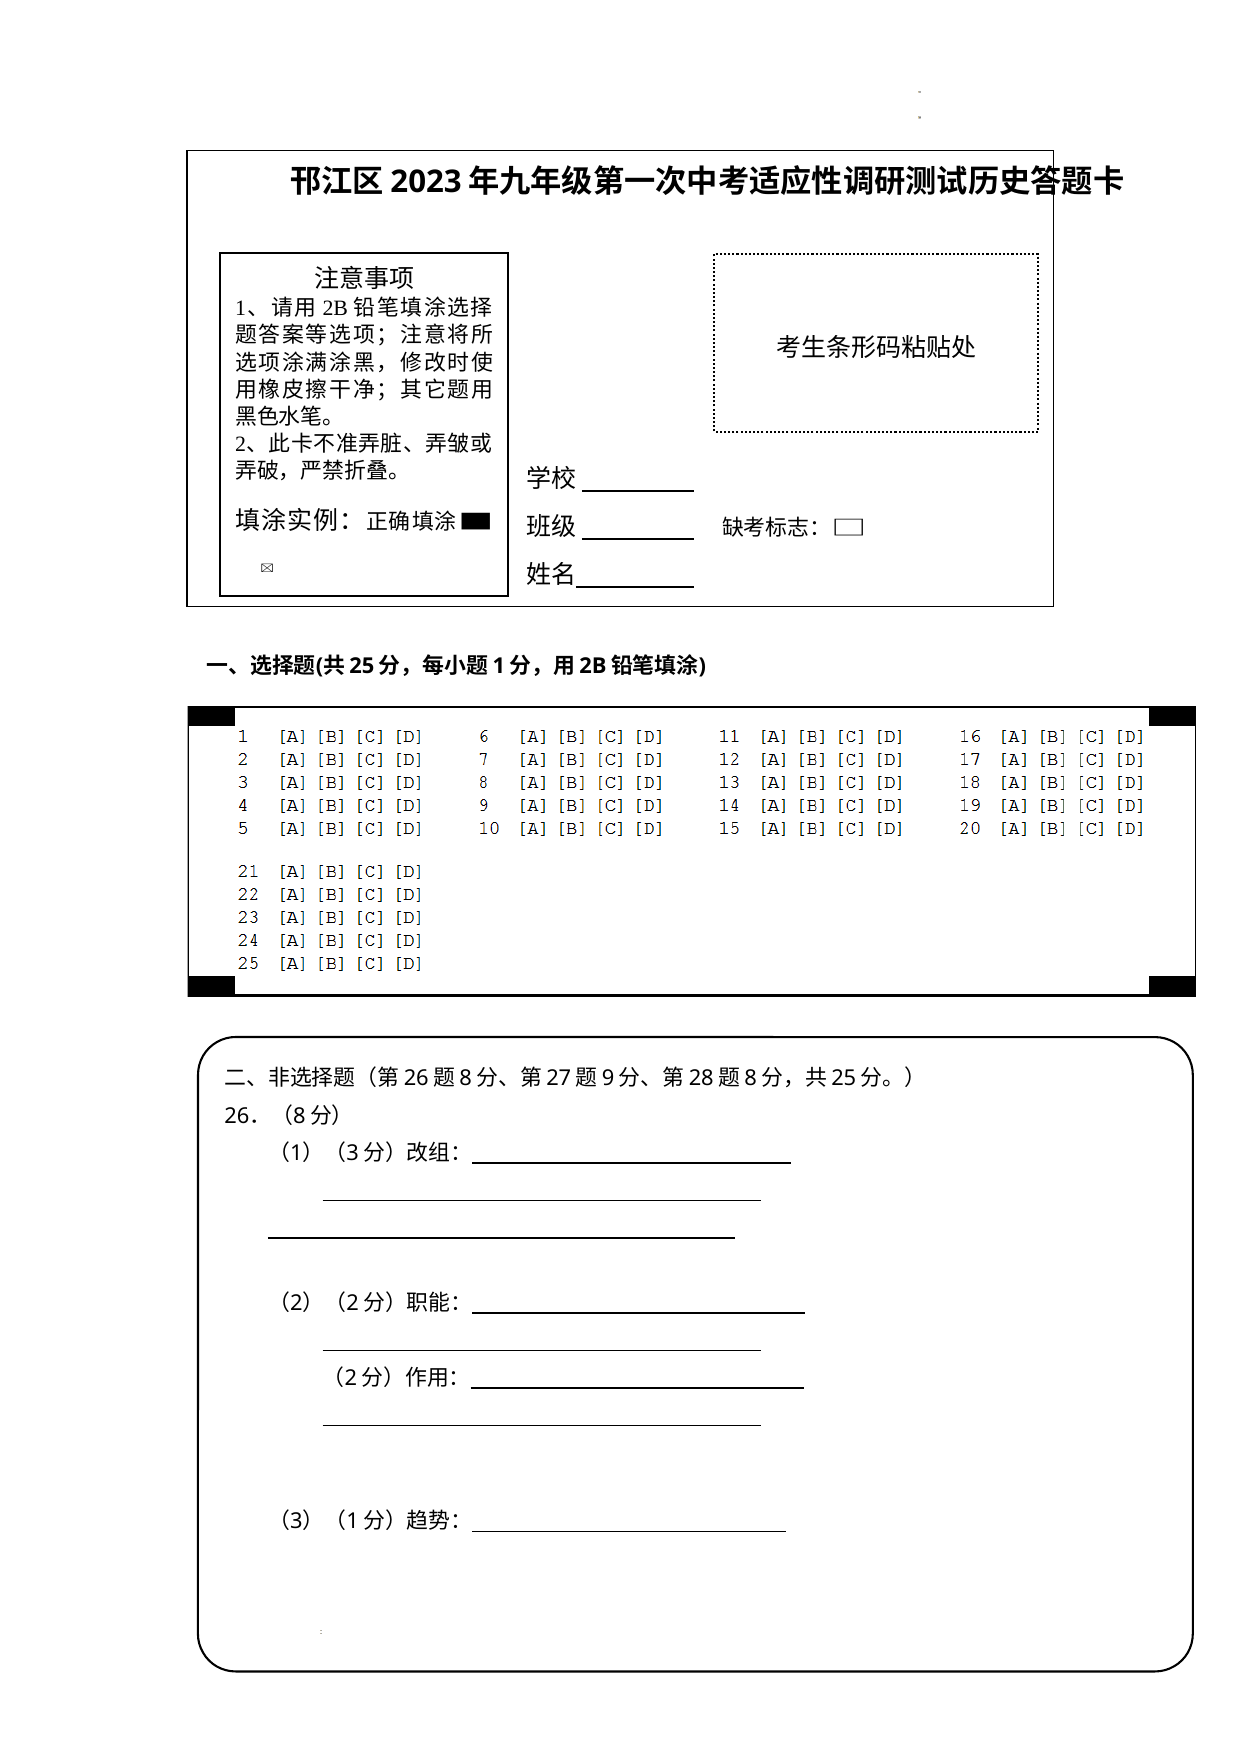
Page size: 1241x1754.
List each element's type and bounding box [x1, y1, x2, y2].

picture [187, 706, 1196, 997]
